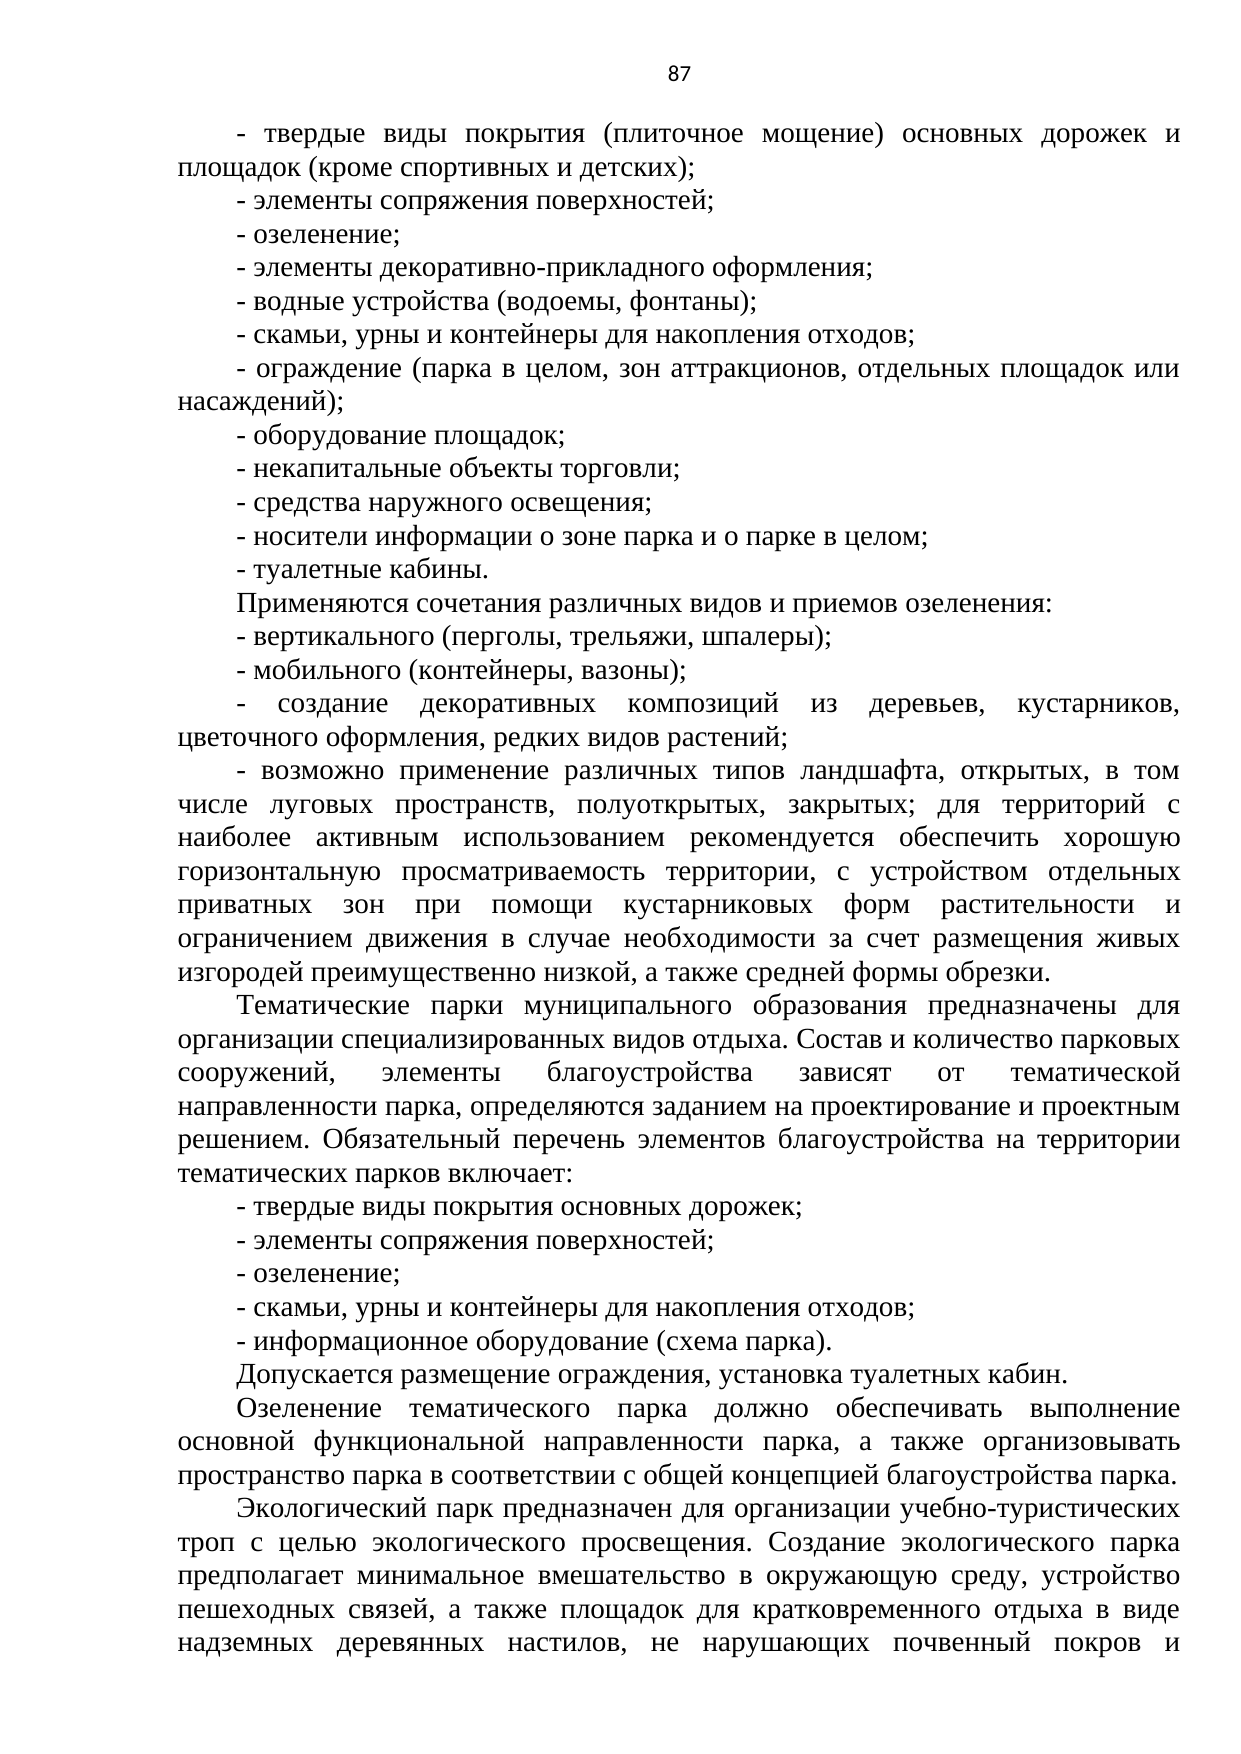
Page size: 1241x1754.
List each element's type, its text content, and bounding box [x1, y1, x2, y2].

text - информационное оборудование (схема парка). [177, 1323, 1181, 1356]
text - элементы декоративно-прикладного оформления; [177, 249, 1181, 283]
text - некапитальные объекты торговли; [177, 451, 1181, 484]
text Озеленение тематического парка должно обеспечивать выполнение основной функциональной направленности парка, а также организовывать пространство парка в соответствии с общей концепцией благоустройства парка. [177, 1390, 1181, 1490]
text - носители информации о зоне парка и о парке в целом; [177, 518, 1181, 551]
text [177, 1490, 1181, 1658]
text - средства наружного освещения; [177, 484, 1181, 518]
text Применяются сочетания различных видов и приемов озеленения: [177, 585, 1181, 618]
text Допускается размещение ограждения, установка туалетных кабин. [177, 1356, 1181, 1390]
text - создание декоративных композиций из деревьев, кустарников, цветочного оформления, редких видов растений; [177, 685, 1181, 752]
text - твердые виды покрытия (плиточное мощение) основных дорожек и площадок (кроме спортивных и детских); [177, 115, 1181, 182]
text - возможно применение различных типов ландшафта, открытых, в том числе луговых пространств, полуоткрытых, закрытых; для территорий с наиболее активным использованием рекомендуется обеспечить хорошую горизонтальную просматриваемость территории, с устройством отдельных приватных зон при помощи кустарниковых форм растительности и ограничением движения в случае необходимости за счет размещения живых изгородей преимущественно низкой, а также средней формы обрезки. [177, 752, 1181, 987]
text Тематические парки муниципального образования предназначены для организации специализированных видов отдыха. Состав и количество парковых сооружений, элементы благоустройства зависят от тематической направленности парка, определяются заданием на проектирование и проектным решением. Обязательный перечень элементов благоустройства на территории тематических парков включает: [177, 987, 1181, 1188]
text - озеленение; [177, 216, 1181, 249]
text - скамьи, урны и контейнеры для накопления отходов; [177, 1289, 1181, 1323]
text - мобильного (контейнеры, вазоны); [177, 652, 1181, 685]
text - элементы сопряжения поверхностей; [177, 1222, 1181, 1256]
text - твердые виды покрытия основных дорожек; [177, 1188, 1181, 1222]
text - туалетные кабины. [177, 551, 1181, 585]
text - оборудование площадок; [177, 417, 1181, 451]
text - скамьи, урны и контейнеры для накопления отходов; [177, 316, 1181, 350]
text - озеленение; [177, 1256, 1181, 1289]
text - водные устройства (водоемы, фонтаны); [177, 283, 1181, 316]
text - элементы сопряжения поверхностей; [177, 182, 1181, 216]
text - ограждение (парка в целом, зон аттракционов, отдельных площадок или насаждений); [177, 350, 1181, 417]
text - вертикального (перголы, трельяжи, шпалеры); [177, 618, 1181, 652]
